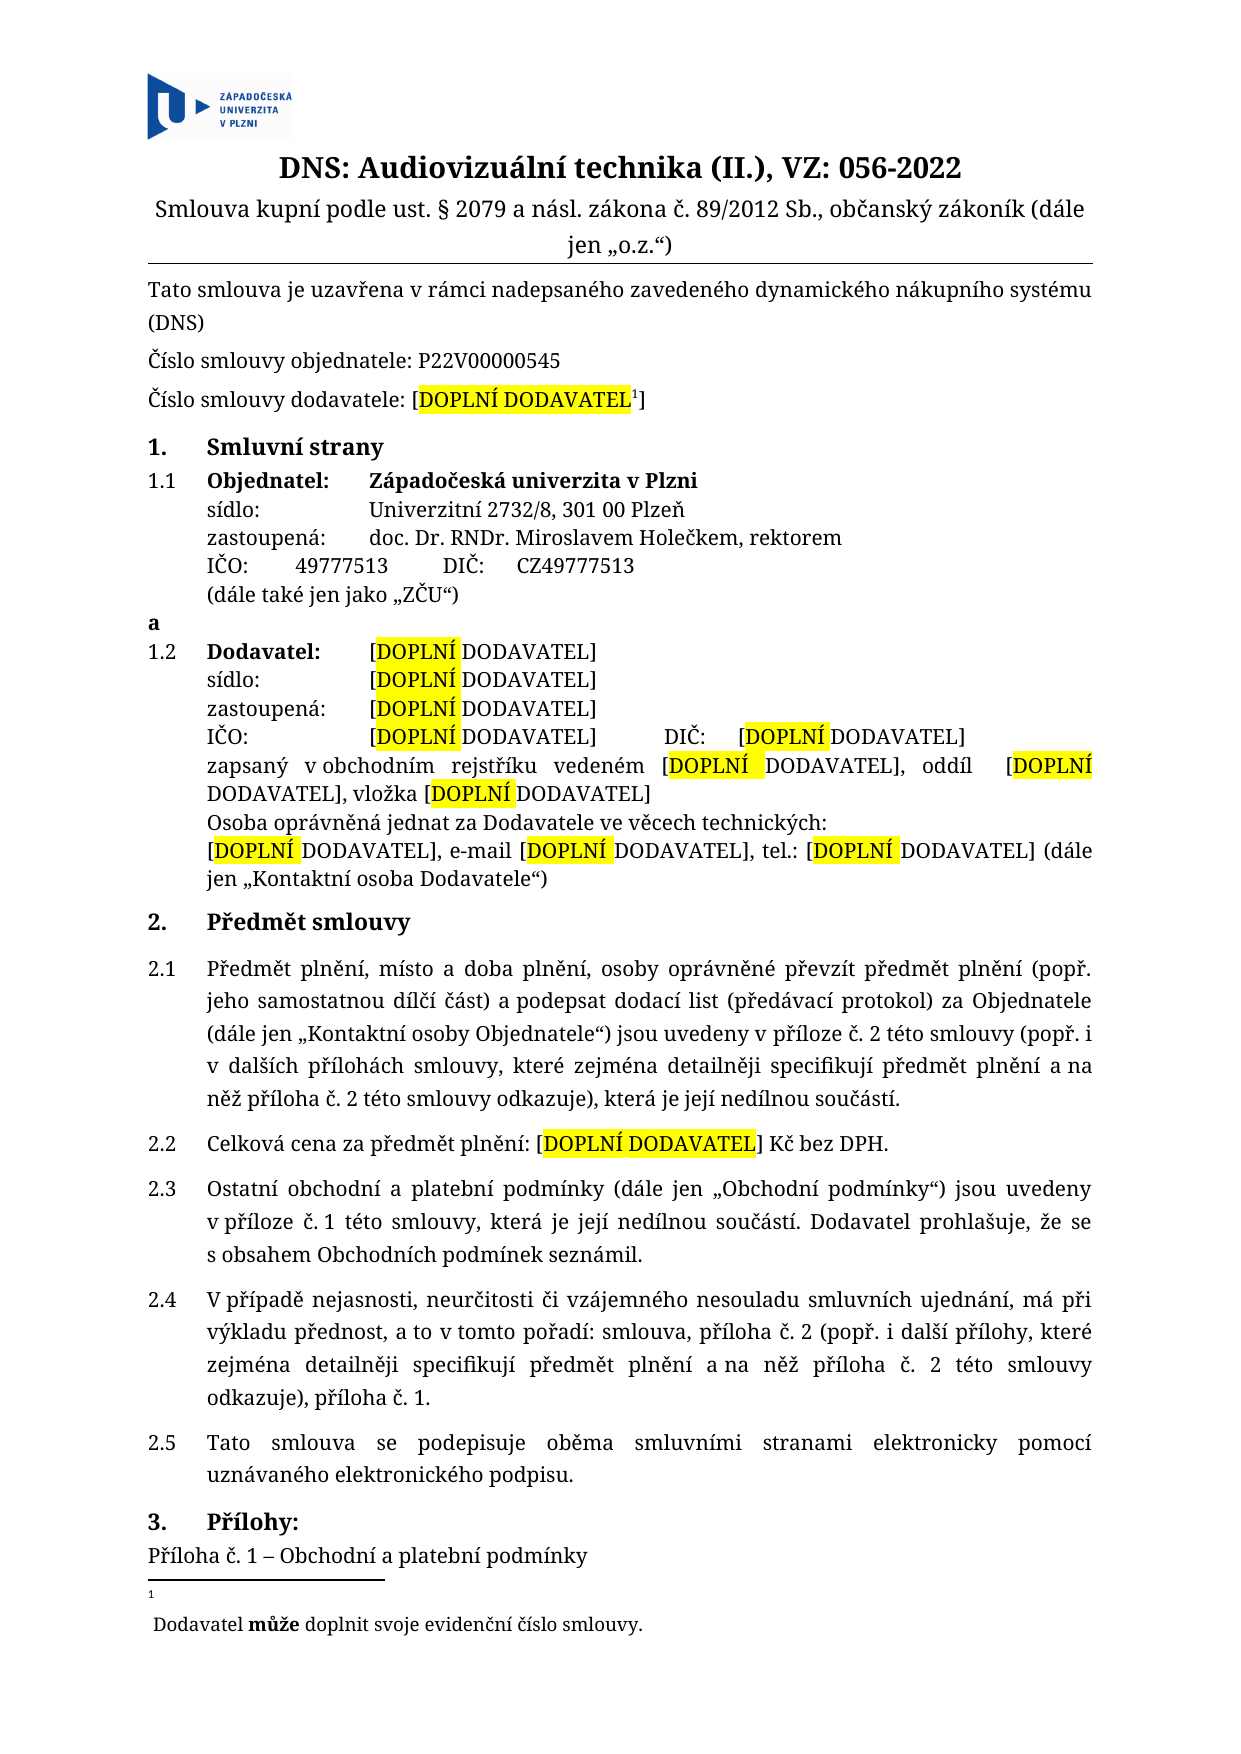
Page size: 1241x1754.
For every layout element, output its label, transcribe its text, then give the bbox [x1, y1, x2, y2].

list Dodavatel: [DOPLNÍ DODAVATEL] [461, 637, 1093, 665]
text Příloha č. 1 – Obchodní a platební podmínky [148, 1541, 1093, 1570]
text Číslo smlouvy objednatele: P22V00000545 [148, 346, 1093, 375]
text Číslo smlouvy dodavatele: [DOPLNÍ DODAVATEL] [631, 385, 1093, 414]
text zastoupená: [DOPLNÍ DODAVATEL] [207, 694, 376, 722]
text (dále také jen jako „ZČU“) [207, 580, 1093, 608]
text zastoupená: [DOPLNÍ DODAVATEL] [461, 694, 1093, 722]
text zastoupená: doc. Dr. RNDr. Miroslavem Holečkem, rektorem [207, 523, 1093, 552]
list Smluvní strany [148, 430, 1093, 462]
list V případě nejasnosti, neurčitosti či vzájemného nesouladu smluvních ujednání, má při výkladu přednost, a to v tomto pořadí: smlouva, příloha č. 2 (popř. i další přílohy, které zejména detailněji specifikují předmět plnění a na něž příloha č. 2 této smlouvy odkazuje), příloha č. 1. [148, 1285, 1093, 1411]
list Předmět smlouvy [148, 905, 1093, 937]
text sídlo: [DOPLNÍ DODAVATEL] [207, 665, 376, 694]
list Dodavatel: [DOPLNÍ DODAVATEL] [148, 637, 376, 665]
text Číslo smlouvy dodavatele: [DOPLNÍ DODAVATEL] [148, 385, 419, 414]
text Smlouva kupní podle ust. § 2079 a násl. zákona č. 89/2012 Sb., občanský zákoník (dále jen „o.z.“) [148, 193, 1093, 263]
list Předmět plnění, místo a doba plnění, osoby oprávněné převzít předmět plnění (popř. jeho samostatnou dílčí část) a podepsat dodací list (předávací protokol) za Objednatele (dále jen „Kontaktní osoby Objednatele“) jsou uvedeny v příloze č. 2 této smlouvy (popř. i v dalších přílohách smlouvy, které zejména detailněji specifikují předmět plnění a na něž příloha č. 2 této smlouvy odkazuje), která je její nedílnou součástí. [148, 954, 1093, 1113]
text Osoba oprávněná jednat za Dodavatele ve věcech technických: [207, 808, 1093, 836]
text Tato smlouva je uzavřena v rámci nadepsaného zavedeného dynamického nákupního systému (DNS) [148, 275, 1093, 336]
list Objednatel: Západočeská univerzita v Plzni [148, 466, 1093, 495]
text IČO: [DOPLNÍ DODAVATEL] DIČ: [DOPLNÍ DODAVATEL] [830, 722, 1093, 751]
list Přílohy: [148, 1505, 1093, 1537]
text sídlo: [DOPLNÍ DODAVATEL] [461, 665, 1093, 694]
list Ostatní obchodní a platební podmínky (dále jen „Obchodní podmínky“) jsou uvedeny v příloze č. 1 této smlouvy, která je její nedílnou součástí. Dodavatel prohlašuje, že se s obsahem Obchodních podmínek seznámil. [148, 1174, 1093, 1268]
list Celková cena za předmět plnění: [DOPLNÍ DODAVATEL] Kč bez DPH. [148, 1129, 543, 1158]
picture [147, 73, 292, 140]
text IČO: [DOPLNÍ DODAVATEL] DIČ: [DOPLNÍ DODAVATEL] [207, 722, 376, 751]
list Celková cena za předmět plnění: [DOPLNÍ DODAVATEL] Kč bez DPH. [756, 1129, 1093, 1158]
text [DOPLNÍ DODAVATEL], e-mail [DOPLNÍ DODAVATEL], tel.: [DOPLNÍ DODAVATEL] (dále jen „Kontaktní osoba Dodavatele“) [207, 836, 1093, 893]
text sídlo: Univerzitní 2732/8, 301 00 Plzeň [207, 495, 1093, 523]
list Tato smlouva se podepisuje oběma smluvními stranami elektronicky pomocí uznávaného elektronického podpisu. [148, 1428, 1093, 1489]
text IČO: 49777513 DIČ: CZ49777513 [207, 552, 1093, 580]
text IČO: [DOPLNÍ DODAVATEL] DIČ: [DOPLNÍ DODAVATEL] [461, 722, 745, 751]
text DNS: Audiovizuální technika (II.), VZ: 056-2022 [148, 148, 1093, 187]
text a [148, 608, 1093, 637]
text zapsaný v obchodním rejstříku vedeném [DOPLNÍ DODAVATEL], oddíl [DOPLNÍ DODAVATEL], vložka [DOPLNÍ DODAVATEL] [207, 751, 1093, 808]
